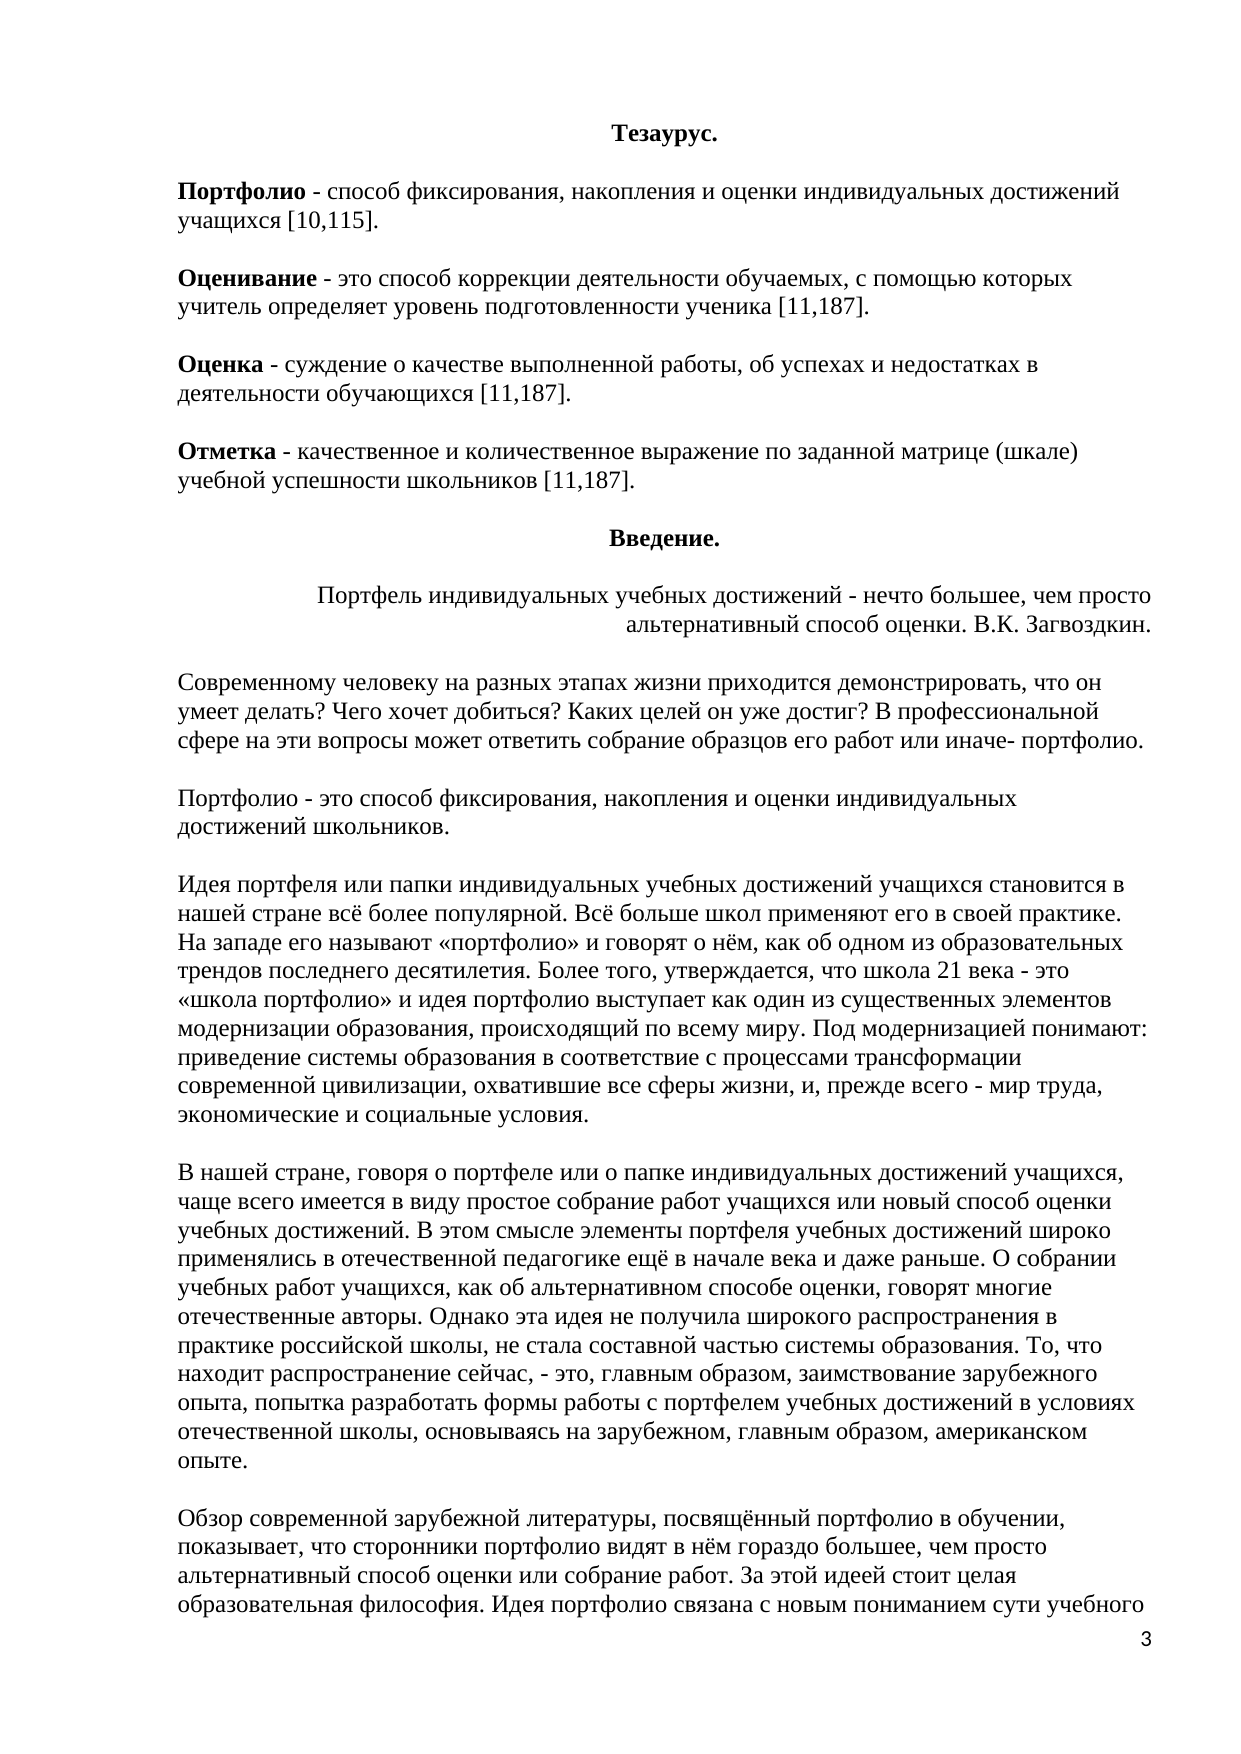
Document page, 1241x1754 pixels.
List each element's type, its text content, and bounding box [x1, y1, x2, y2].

text Портфолио - способ фиксирования, накопления и оценки индивидуальных достижений учащихся [10,115]. [177, 176, 1152, 233]
text Современному человеку на разных этапах жизни приходится демонстрировать, что он умеет делать? Чего хочет добиться? Каких целей он уже достиг? В профессиональной сфере на эти вопросы может ответить собрание образцов его работ или иначе- портфолио. [177, 667, 1152, 753]
text Портфолио - это способ фиксирования, накопления и оценки индивидуальных достижений школьников. [177, 783, 1152, 840]
text Портфель индивидуальных учебных достижений - нечто большее, чем просто альтернативный способ оценки. В.К. Загвоздкин. [177, 581, 1152, 638]
text Оценивание - это способ коррекции деятельности обучаемых, с помощью которых учитель определяет уровень подготовленности ученика [11,187]. [177, 263, 1152, 320]
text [177, 1503, 1152, 1618]
text Тезаурус. [177, 118, 1152, 147]
text В нашей стране, говоря о портфеле или о папке индивидуальных достижений учащихся, чаще всего имеется в виду простое собрание работ учащихся или новый способ оценки учебных достижений. В этом смысле элементы портфеля учебных достижений широко применялись в отечественной педагогике ещё в начале века и даже раньше. О собрании учебных работ учащихся, как об альтернативном способе оценки, говорят многие отечественные авторы. Однако эта идея не получила широкого распространения в практике российской школы, не стала составной частью системы образования. То, что находит распространение сейчас, - это, главным образом, заимствование зарубежного опыта, попытка разработать формы работы с портфелем учебных достижений в условиях отечественной школы, основываясь на зарубежном, главным образом, американском опыте. [177, 1157, 1152, 1473]
text Идея портфеля или папки индивидуальных учебных достижений учащихся становится в нашей стране всё более популярной. Всё больше школ применяют его в своей практике. На западе его называют «портфолио» и говорят о нём, как об одном из образовательных трендов последнего десятилетия. Более того, утверждается, что школа 21 века - это «школа портфолио» и идея портфолио выступает как один из существенных элементов модернизации образования, происходящий по всему миру. Под модернизацией понимают: приведение системы образования в соответствие с процессами трансформации современной цивилизации, охватившие все сферы жизни, и, прежде всего - мир труда, экономические и социальные условия. [177, 869, 1152, 1128]
text Введение. [177, 523, 1152, 551]
text Оценка - суждение о качестве выполненной работы, об успехах и недостатках в деятельности обучающихся [11,187]. [177, 349, 1152, 407]
text Отметка - качественное и количественное выражение по заданной матрице (шкале) учебной успешности школьников [11,187]. [177, 436, 1152, 493]
